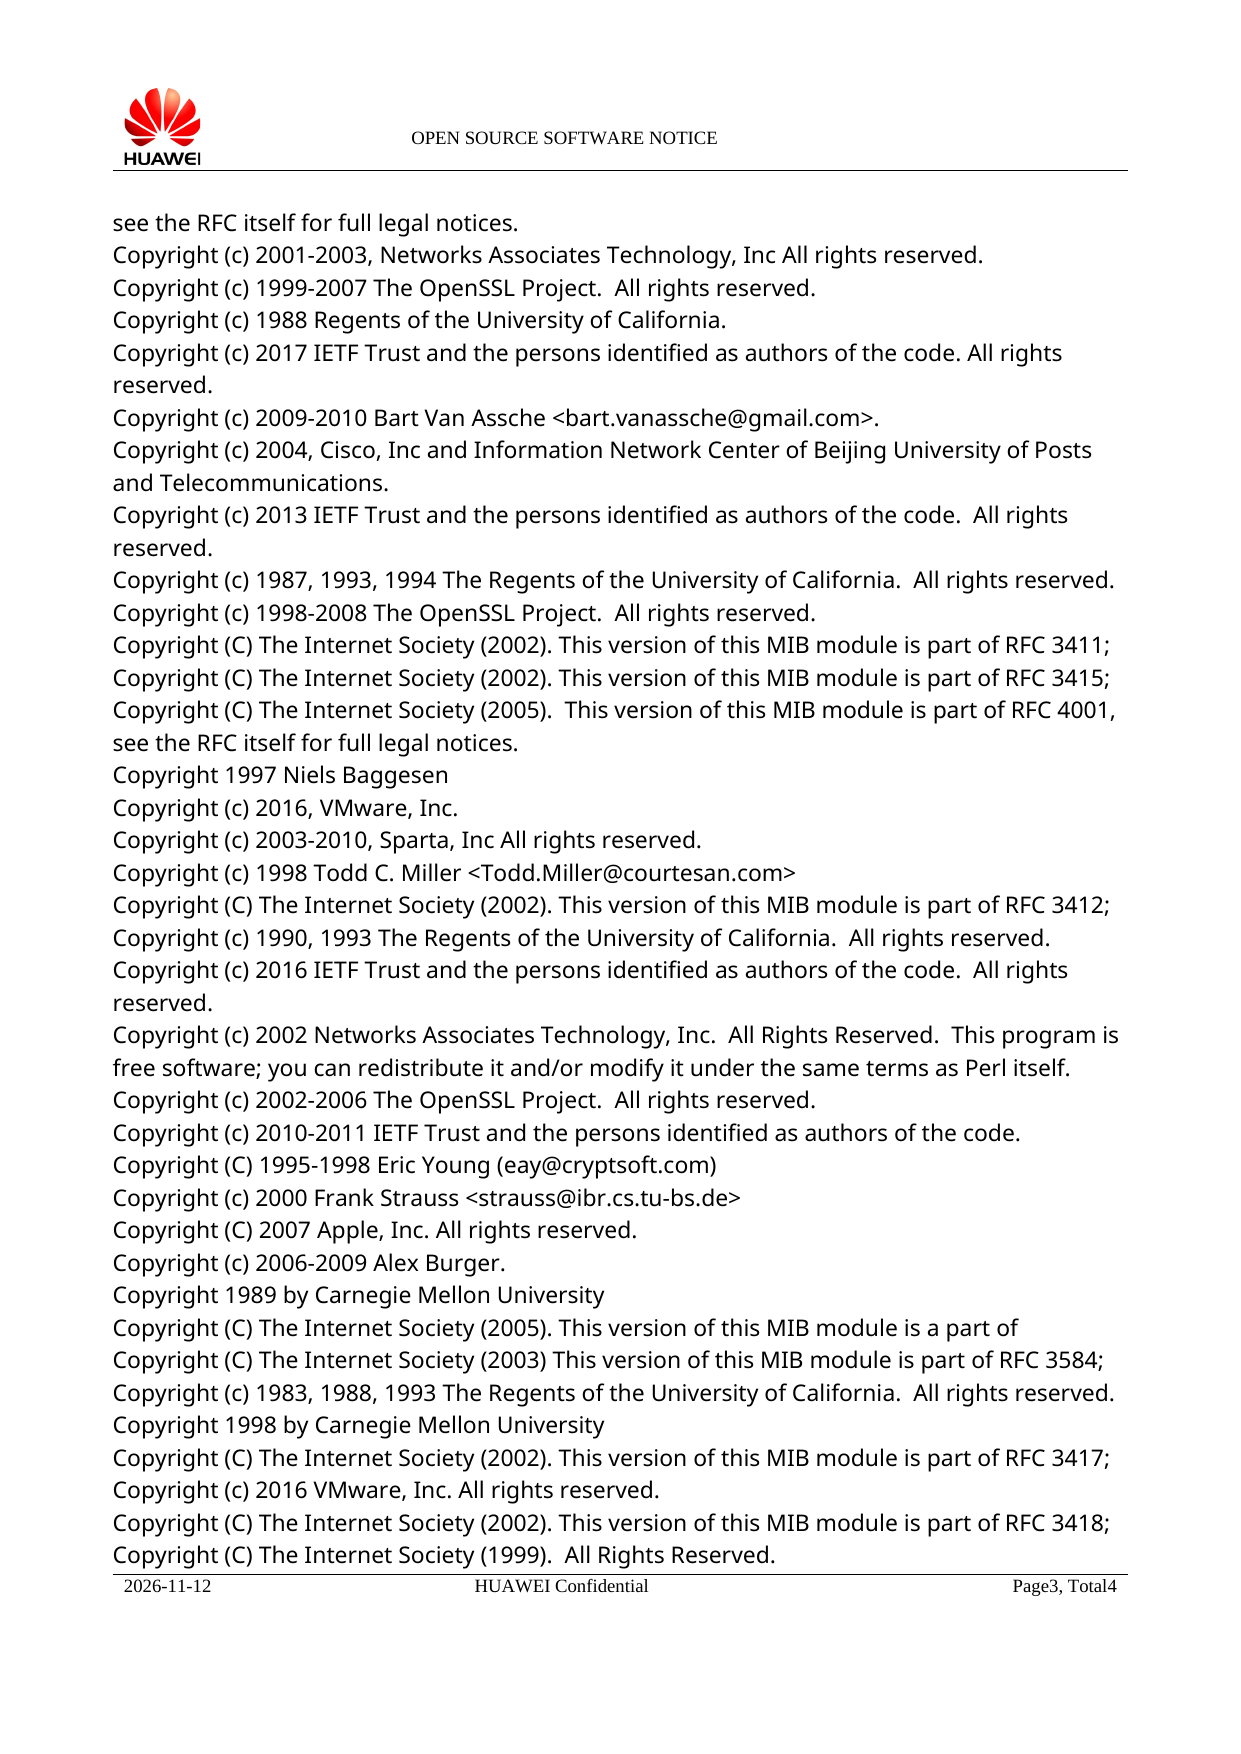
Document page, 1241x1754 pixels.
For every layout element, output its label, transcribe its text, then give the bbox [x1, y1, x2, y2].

picture [124, 88, 201, 165]
